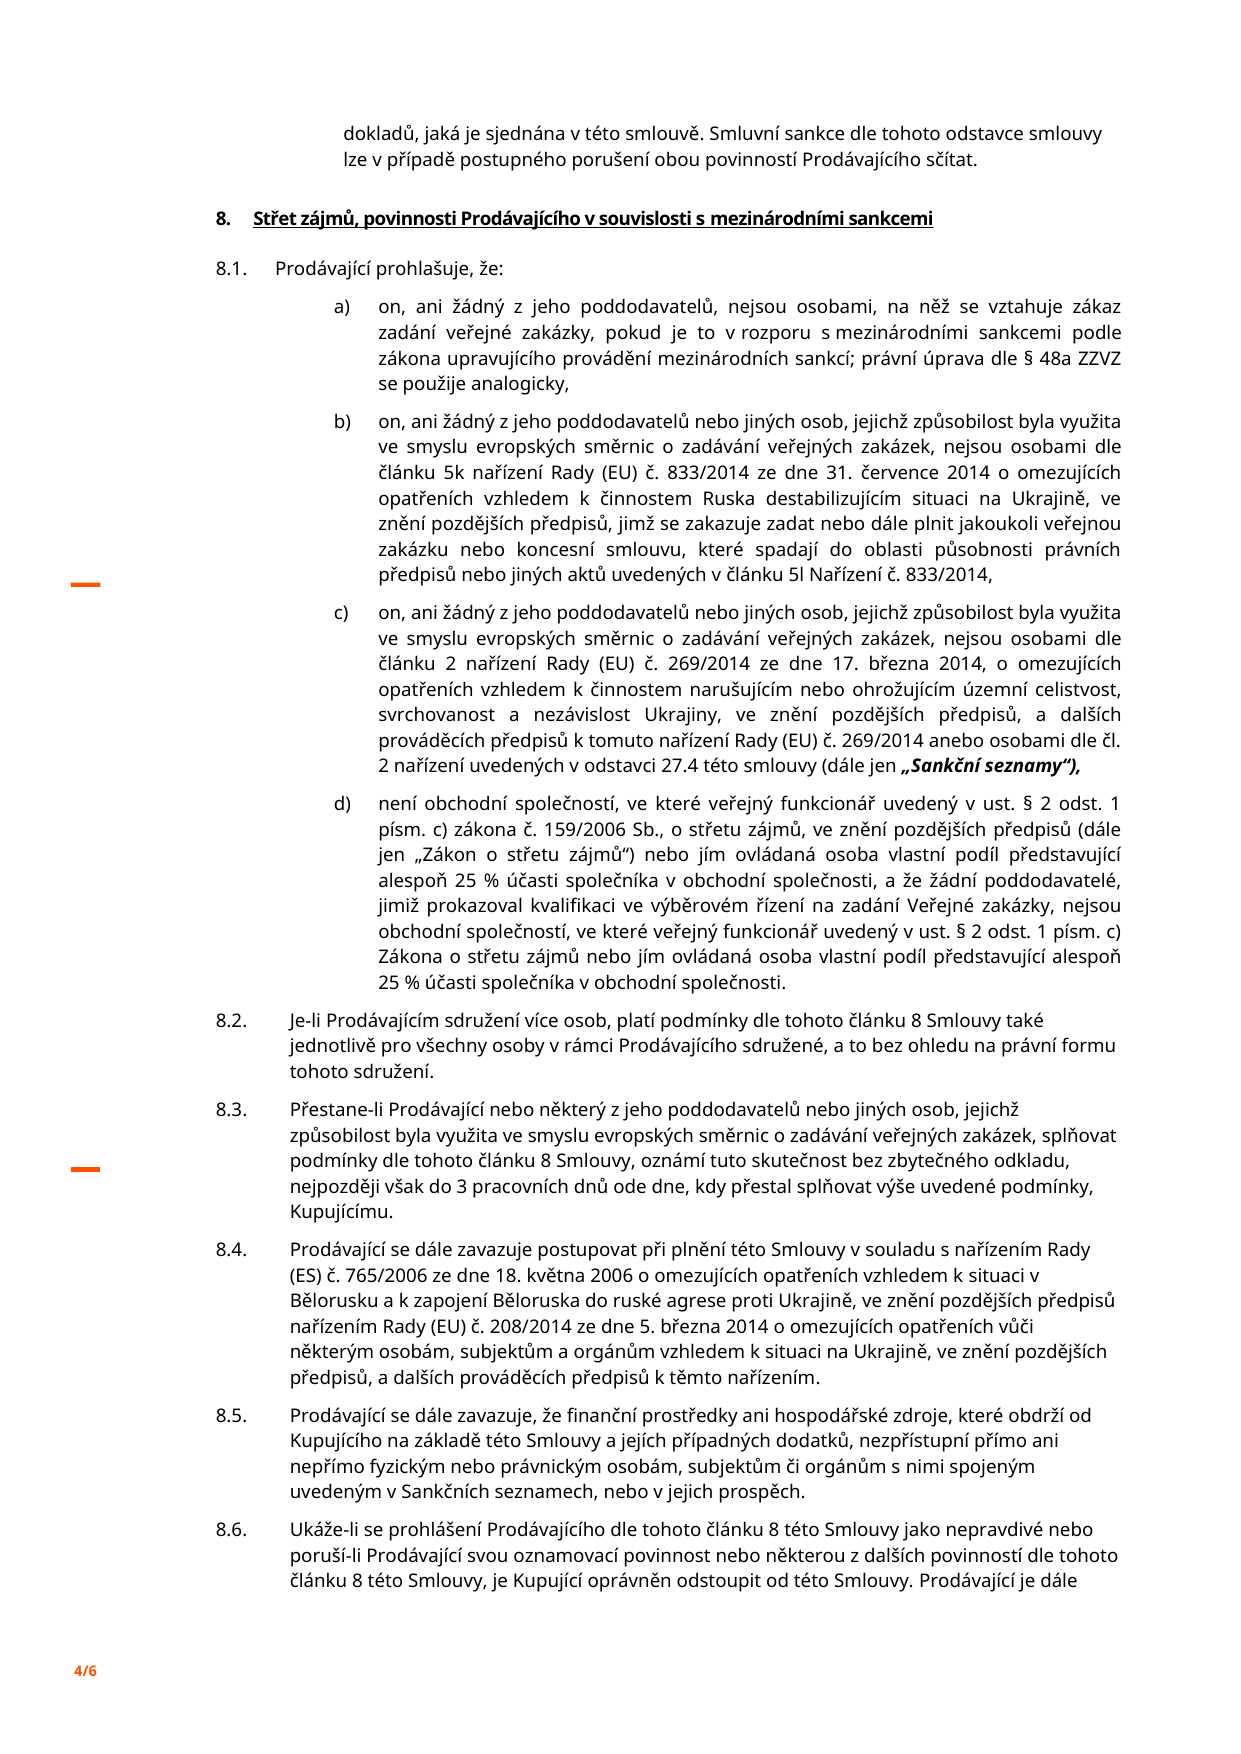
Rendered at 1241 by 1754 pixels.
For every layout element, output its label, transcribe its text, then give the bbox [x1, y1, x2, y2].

text není obchodní společností, ve které veřejný funkcionář uvedený v ust. § 2 odst. 1 písm. c) zákona č. 159/2006 Sb., o střetu zájmů, ve znění pozdějších předpisů (dále jen „Zákon o střetu zájmů“) nebo jím ovládaná osoba vlastní podíl představující alespoň 25 % účasti společníka v obchodní společnosti, a že žádní poddodavatelé, jimiž prokazoval kvalifikaci ve výběrovém řízení na zadání Veřejné zakázky, nejsou obchodní společností, ve které veřejný funkcionář uvedený v ust. § 2 odst. 1 písm. c) Zákona o střetu zájmů nebo jím ovládaná osoba vlastní podíl představující alespoň 25 % účasti společníka v obchodní společnosti. [334, 791, 1122, 995]
list Prodávající se dále zavazuje postupovat při plnění této Smlouvy v souladu s nařízením Rady (ES) č. 765/2006 ze dne 18. května 2006 o omezujících opatřeních vzhledem k situaci v Bělorusku a k zapojení Běloruska do ruské agrese proti Ukrajině, ve znění pozdějších předpisů nařízením Rady (EU) č. 208/2014 ze dne 5. března 2014 o omezujících opatřeních vůči některým osobám, subjektům a orgánům vzhledem k situaci na Ukrajině, ve znění pozdějších předpisů, a dalších prováděcích předpisů k těmto nařízením. [216, 1236, 1122, 1389]
text Střet zájmů, povinnosti Prodávajícího v souvislosti s mezinárodními sankcemi [216, 205, 1122, 231]
list Prodávající prohlašuje, že: [216, 256, 1122, 281]
list Je-li Prodávajícím sdružení více osob, platí podmínky dle tohoto článku 8 Smlouvy také jednotlivě pro všechny osoby v rámci Prodávajícího sdružené, a to bez ohledu na právní formu tohoto sdružení. [216, 1007, 1122, 1084]
list Přestane-li Prodávající nebo některý z jeho poddodavatelů nebo jiných osob, jejichž způsobilost byla využita ve smyslu evropských směrnic o zadávání veřejných zakázek, splňovat podmínky dle tohoto článku 8 Smlouvy, oznámí tuto skutečnost bez zbytečného odkladu, nejpozději však do 3 pracovních dnů ode dne, kdy přestal splňovat výše uvedené podmínky, Kupujícímu. [216, 1096, 1122, 1224]
text on, ani žádný z jeho poddodavatelů nebo jiných osob, jejichž způsobilost byla využita ve smyslu evropských směrnic o zadávání veřejných zakázek, nejsou osobami dle článku 2 nařízení Rady (EU) č. 269/2014 ze dne 17. března 2014, o omezujících opatřeních vzhledem k činnostem narušujícím nebo ohrožujícím územní celistvost, svrchovanost a nezávislost Ukrajiny, ve znění pozdějších předpisů, a dalších prováděcích předpisů k tomuto nařízení Rady (EU) č. 269/2014 anebo osobami dle čl. 2 nařízení uvedených v odstavci 27.4 této smlouvy (dále jen „Sankční seznamy“), [334, 599, 1122, 778]
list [216, 1517, 1122, 1593]
list Prodávající se dále zavazuje, že finanční prostředky ani hospodářské zdroje, které obdrží od Kupujícího na základě této Smlouvy a jejích případných dodatků, nezpřístupní přímo ani nepřímo fyzickým nebo právnickým osobám, subjektům či orgánům s nimi spojeným uvedeným v Sankčních seznamech, nebo v jejich prospěch. [216, 1402, 1122, 1504]
text on, ani žádný z jeho poddodavatelů nebo jiných osob, jejichž způsobilost byla využita ve smyslu evropských směrnic o zadávání veřejných zakázek, nejsou osobami dle článku 5k nařízení Rady (EU) č. 833/2014 ze dne 31. července 2014 o omezujících opatřeních vzhledem k činnostem Ruska destabilizujícím situaci na Ukrajině, ve znění pozdějších předpisů, jimž se zakazuje zadat nebo dále plnit jakoukoli veřejnou zakázku nebo koncesní smlouvu, které spadají do oblasti působnosti právních předpisů nebo jiných aktů uvedených v článku 5l Nařízení č. 833/2014, [334, 408, 1122, 587]
text on, ani žádný z jeho poddodavatelů, nejsou osobami, na něž se vztahuje zákaz zadání veřejné zakázky, pokud je to v rozporu s mezinárodními sankcemi podle zákona upravujícího provádění mezinárodních sankcí; právní úprava dle § 48a ZZVZ se použije analogicky, [334, 294, 1122, 396]
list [291, 121, 1122, 172]
